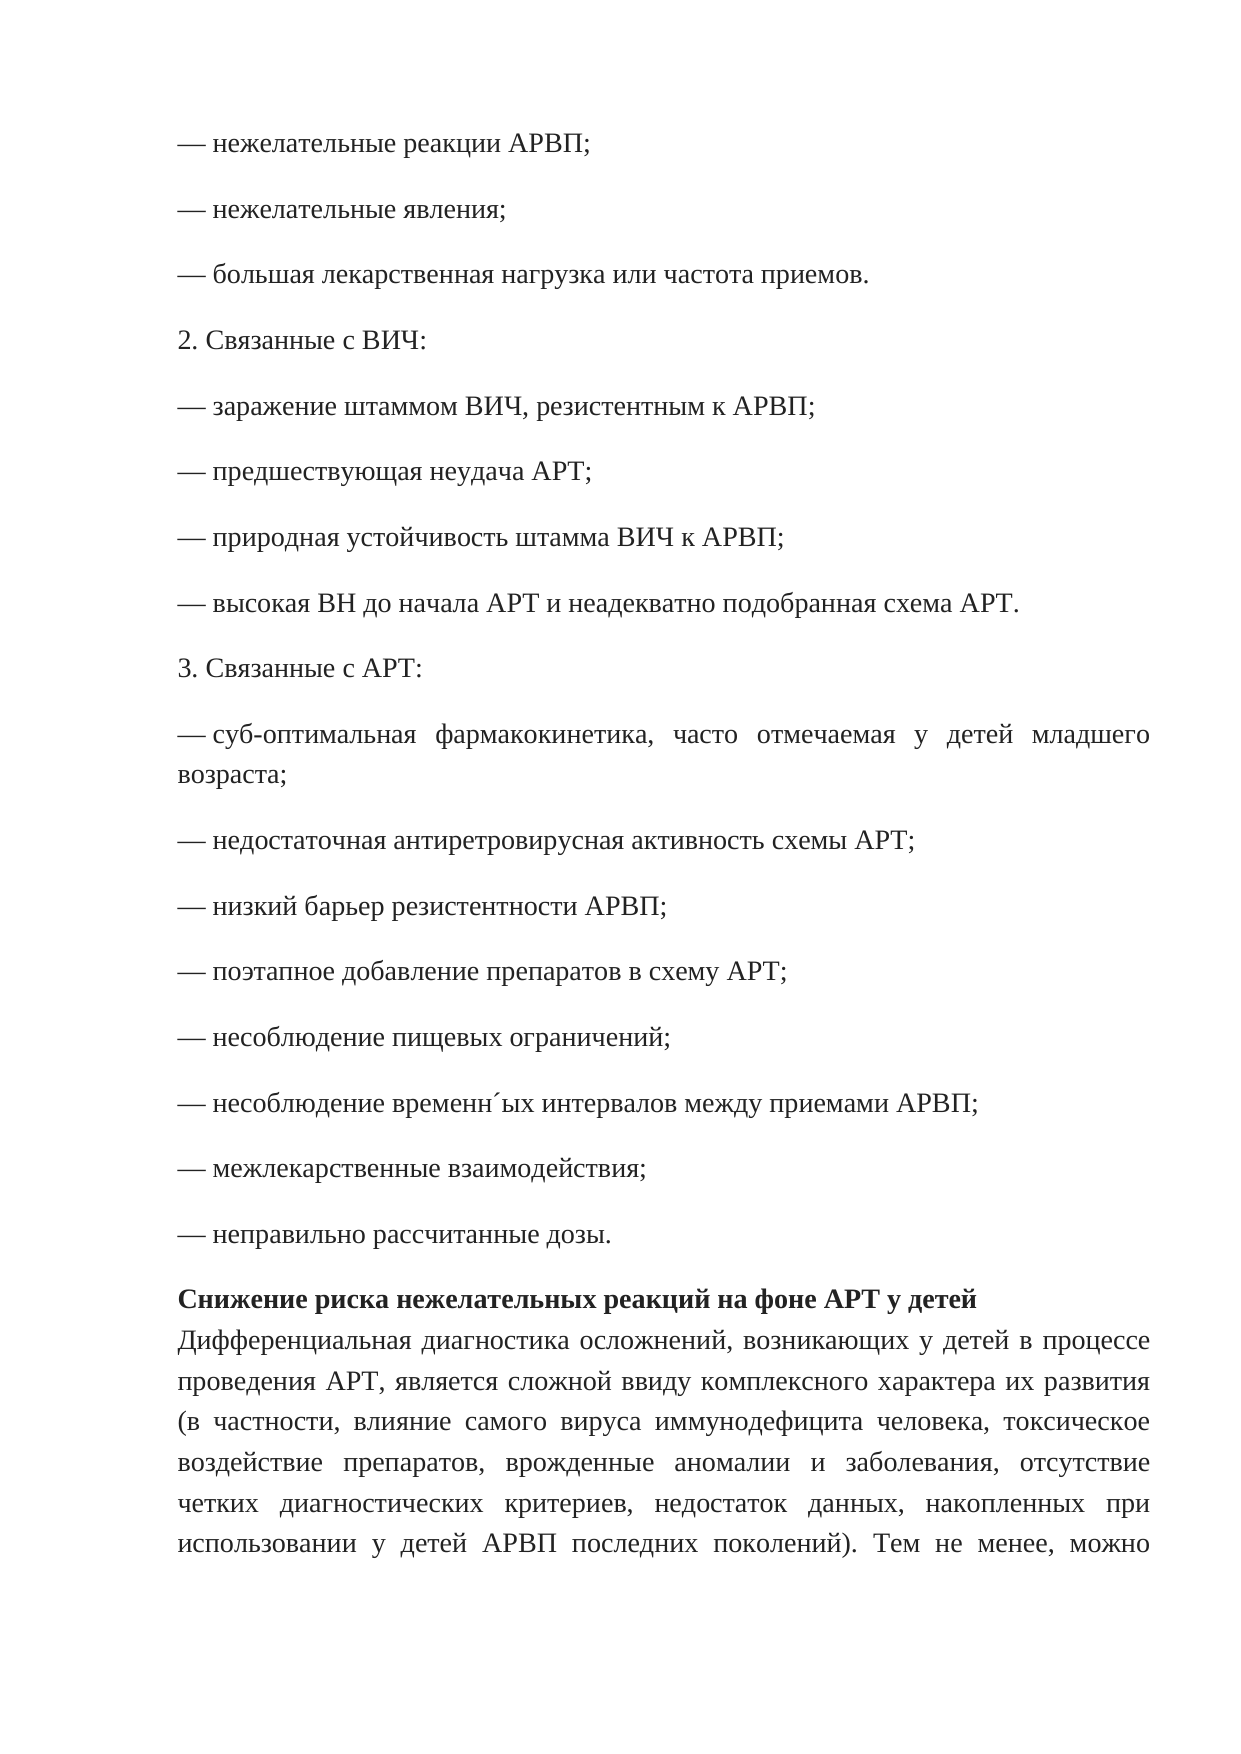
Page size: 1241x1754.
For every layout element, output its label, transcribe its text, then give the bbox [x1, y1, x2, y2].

text — низкий барьер резистентности АРВП; [177, 881, 1152, 921]
text 3. Связанные с АРТ: [177, 643, 1152, 684]
text — недостаточная антиретровирусная активность схемы АРТ; [177, 815, 1152, 856]
text — межлекарственные взаимодействия; [177, 1143, 1152, 1184]
text — суб-оптимальная фармакокинетика, часто отмечаемая у детей младшего возраста; [177, 709, 1152, 790]
text — нежелательные явления; [177, 184, 1152, 224]
text — неправильно рассчитанные дозы. [177, 1209, 1152, 1249]
text — заражение штаммом ВИЧ, резистентным к АРВП; [177, 381, 1152, 421]
text — высокая ВН до начала АРТ и неадекватно подобранная схема АРТ. [177, 577, 1152, 618]
text — несоблюдение пищевых ограничений; [177, 1012, 1152, 1052]
text — нежелательные реакции АРВП; [177, 118, 1152, 159]
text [177, 1315, 1152, 1559]
text — предшествующая неудача АРТ; [177, 446, 1152, 487]
text — несоблюдение временн´ых интервалов между приемами АРВП; [177, 1077, 1152, 1118]
text 2. Связанные с ВИЧ: [177, 315, 1152, 356]
text — большая лекарственная нагрузка или частота приемов. [177, 249, 1152, 290]
text — природная устойчивость штамма ВИЧ к АРВП; [177, 512, 1152, 552]
text Снижение риска нежелательных реакций на фоне АРТ у детей [177, 1274, 1152, 1315]
text — поэтапное добавление препаратов в схему АРТ; [177, 946, 1152, 987]
